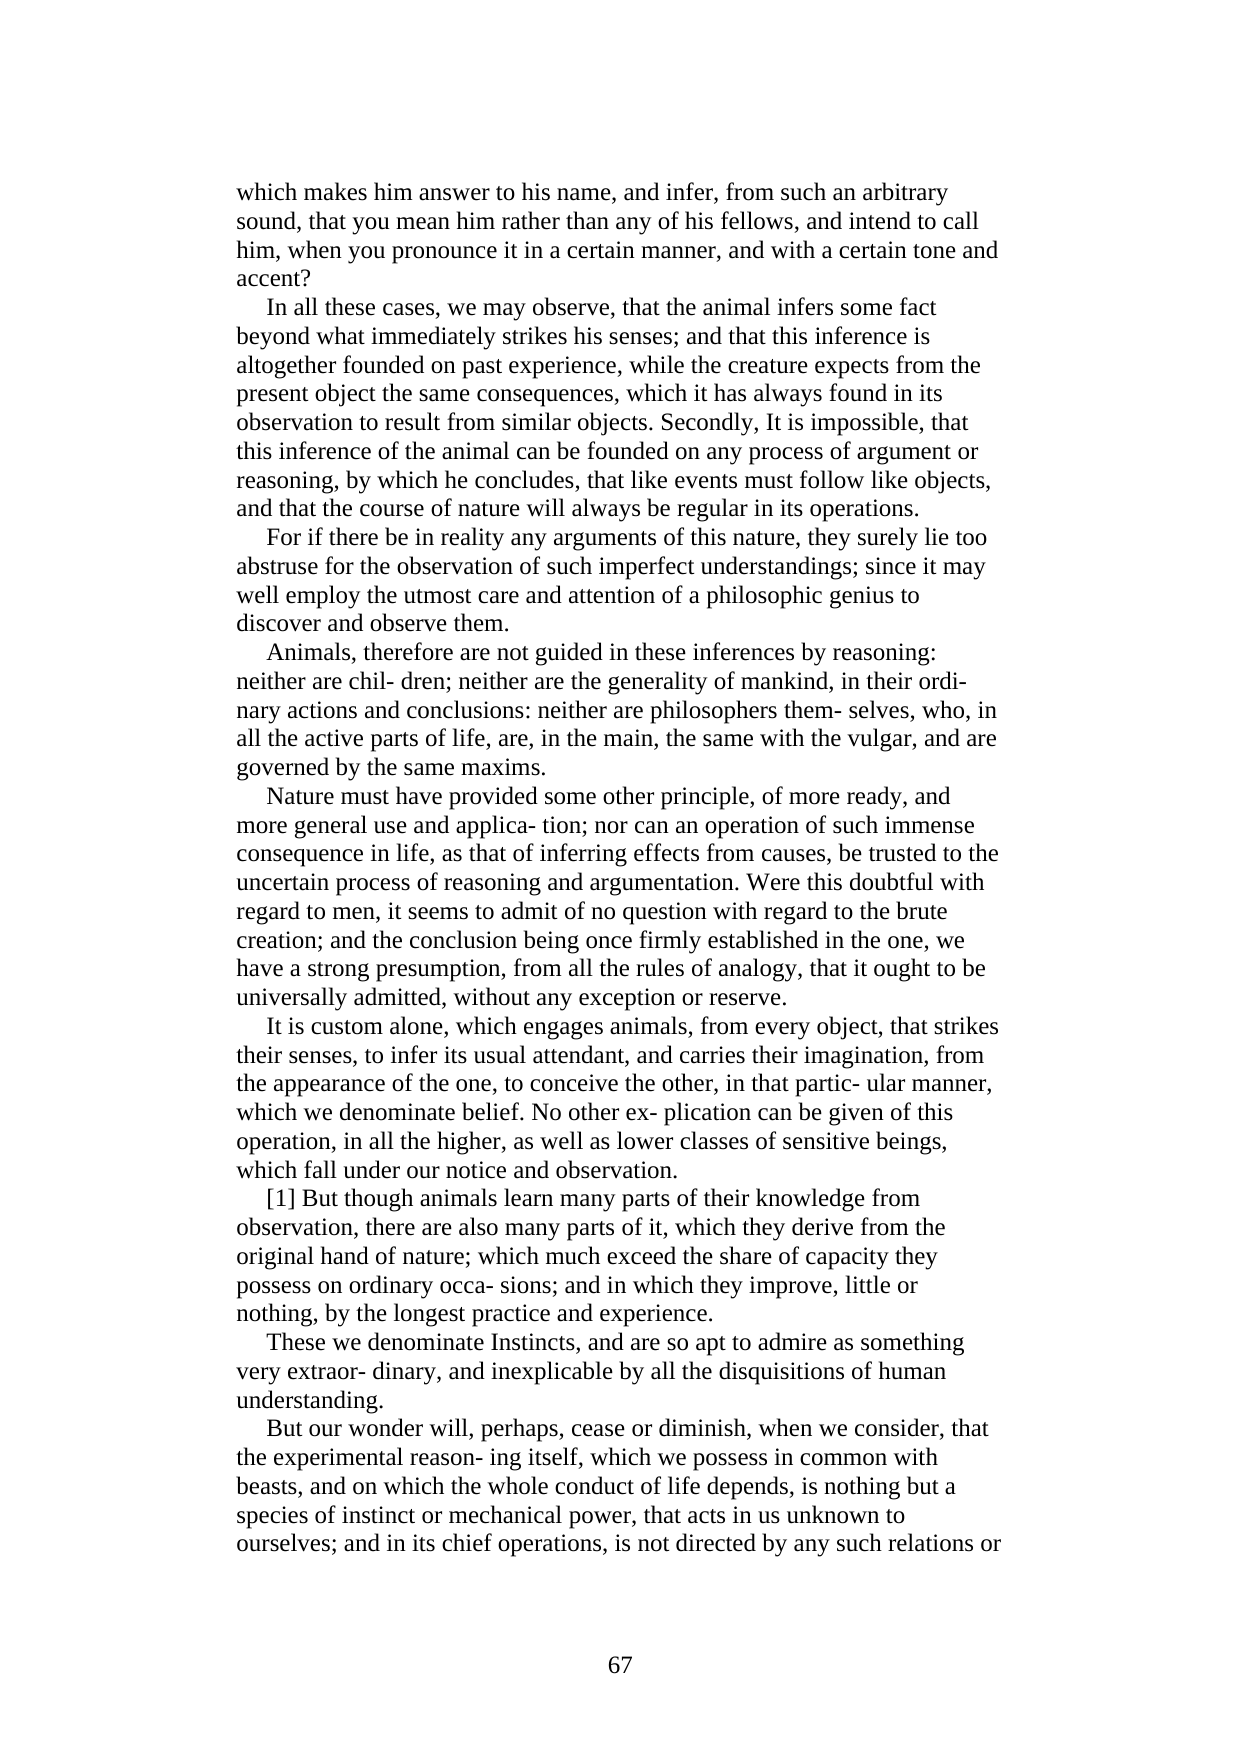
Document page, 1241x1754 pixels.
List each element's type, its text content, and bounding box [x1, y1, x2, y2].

text [1] But though animals learn many parts of their knowledge from observation, there are also many parts of it, which they derive from the original hand of nature; which much exceed the share of capacity they possess on ordinary occa- sions; and in which they improve, little or nothing, by the longest practice and experience. [236, 1183, 1004, 1327]
text Nature must have provided some other principle, of more ready, and more general use and applica- tion; nor can an operation of such immense consequence in life, as that of inferring effects from causes, be trusted to the uncertain process of reasoning and argumentation. Were this doubtful with regard to men, it seems to admit of no question with regard to the brute creation; and the conclusion being once firmly established in the one, we have a strong presumption, from all the rules of analogy, that it ought to be universally admitted, without any exception or reserve. [236, 781, 1004, 1011]
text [236, 1413, 1004, 1557]
text It is custom alone, which engages animals, from every object, that strikes their senses, to infer its usual attendant, and carries their imagination, from the appearance of the one, to conceive the other, in that partic- ular manner, which we denominate belief. No other ex- plication can be given of this operation, in all the higher, as well as lower classes of sensitive beings, which fall under our notice and observation. [236, 1011, 1004, 1183]
text Animals, therefore are not guided in these inferences by reasoning: neither are chil- dren; neither are the generality of mankind, in their ordi- nary actions and conclusions: neither are philosophers them- selves, who, in all the active parts of life, are, in the main, the same with the vulgar, and are governed by the same maxims. [236, 637, 1004, 781]
text In all these cases, we may observe, that the animal infers some fact beyond what immediately strikes his senses; and that this inference is altogether founded on past experience, while the creature expects from the present object the same consequences, which it has always found in its observation to result from similar objects. Secondly, It is impossible, that this inference of the animal can be founded on any process of argument or reasoning, by which he concludes, that like events must follow like objects, and that the course of nature will always be regular in its operations. [236, 292, 1004, 522]
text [236, 177, 1004, 292]
text These we denominate Instincts, and are so apt to admire as something very extraor- dinary, and inexplicable by all the disquisitions of human understanding. [236, 1327, 1004, 1413]
text For if there be in reality any arguments of this nature, they surely lie too abstruse for the observation of such imperfect understandings; since it may well employ the utmost care and attention of a philosophic genius to discover and observe them. [236, 522, 1004, 637]
